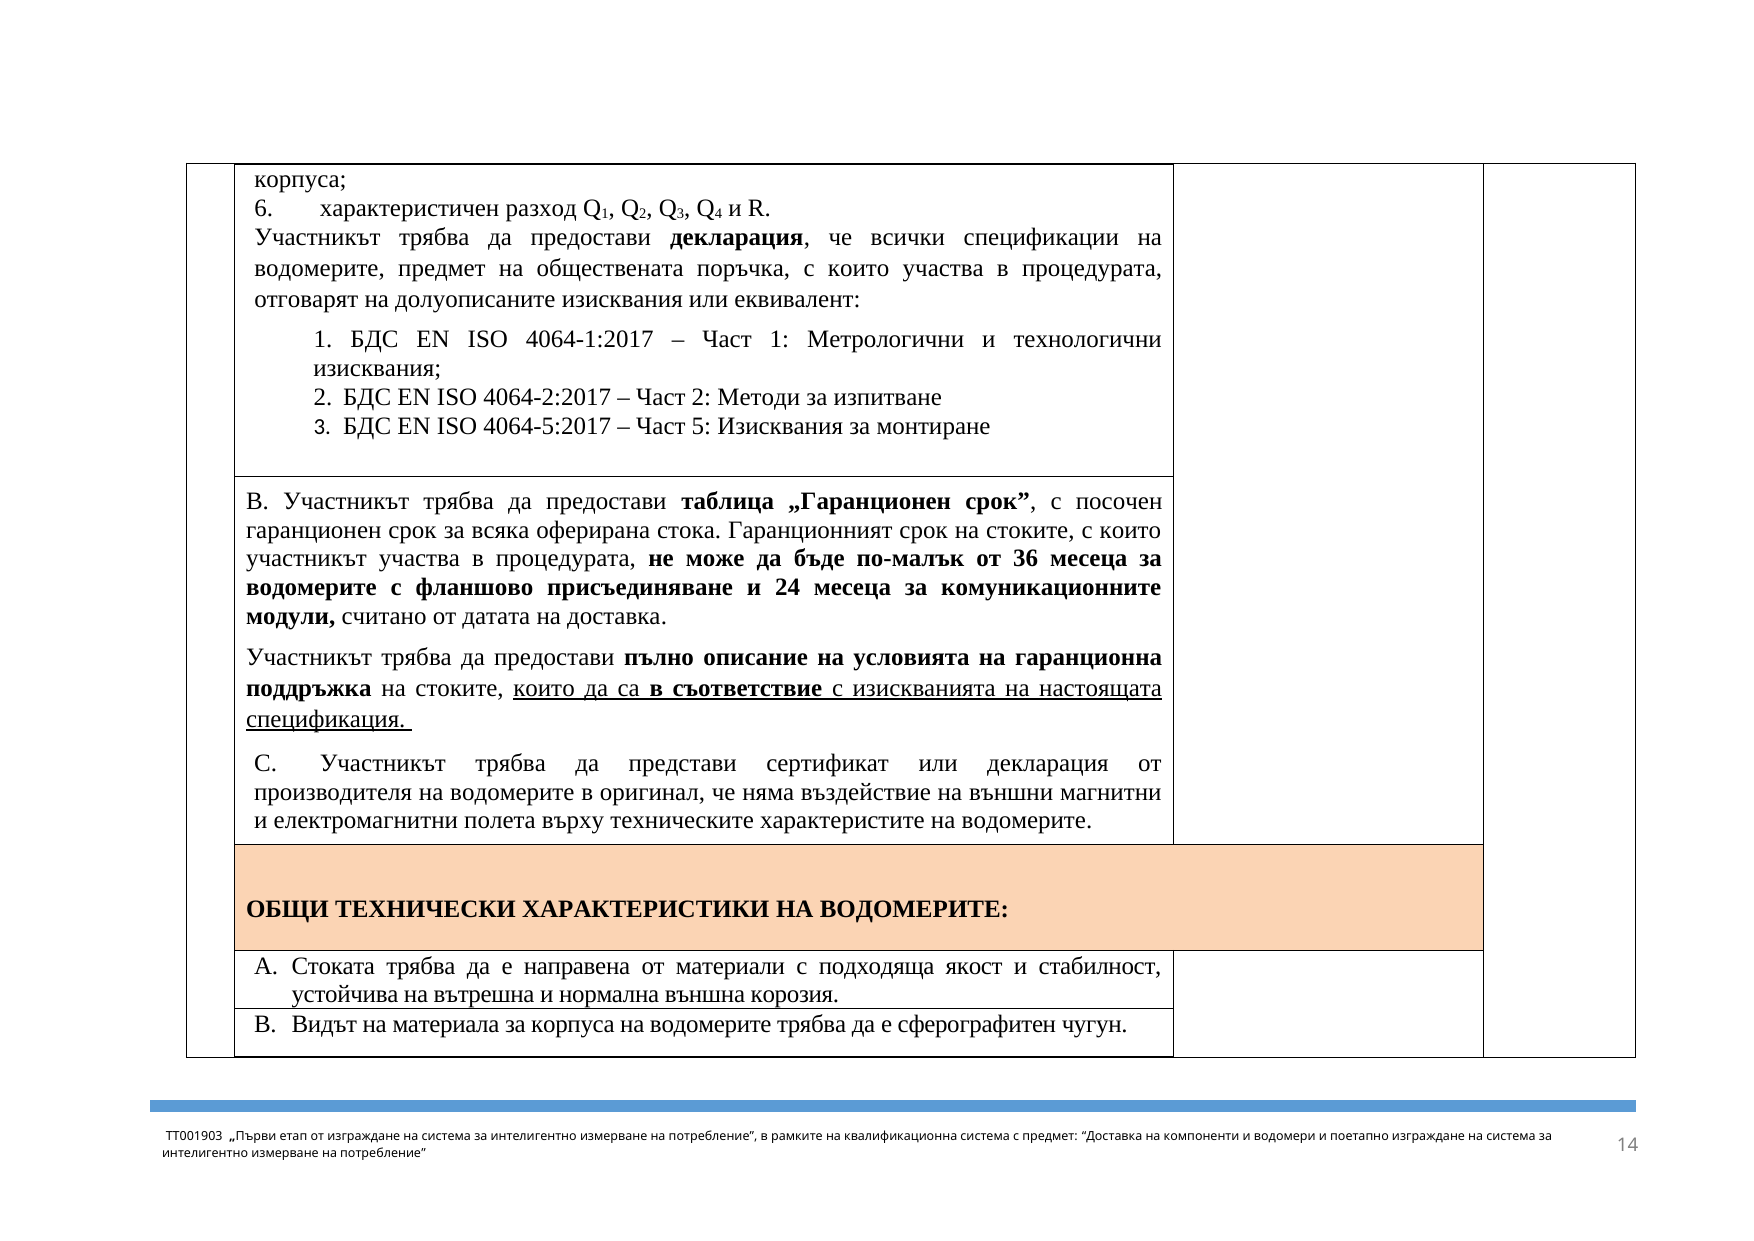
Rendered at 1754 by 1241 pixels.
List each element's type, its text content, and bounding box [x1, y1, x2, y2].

table_cell [1484, 164, 1635, 1057]
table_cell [1174, 164, 1483, 844]
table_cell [235, 951, 1173, 1008]
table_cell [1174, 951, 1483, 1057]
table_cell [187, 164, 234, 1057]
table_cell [235, 165, 1173, 476]
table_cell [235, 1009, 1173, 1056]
